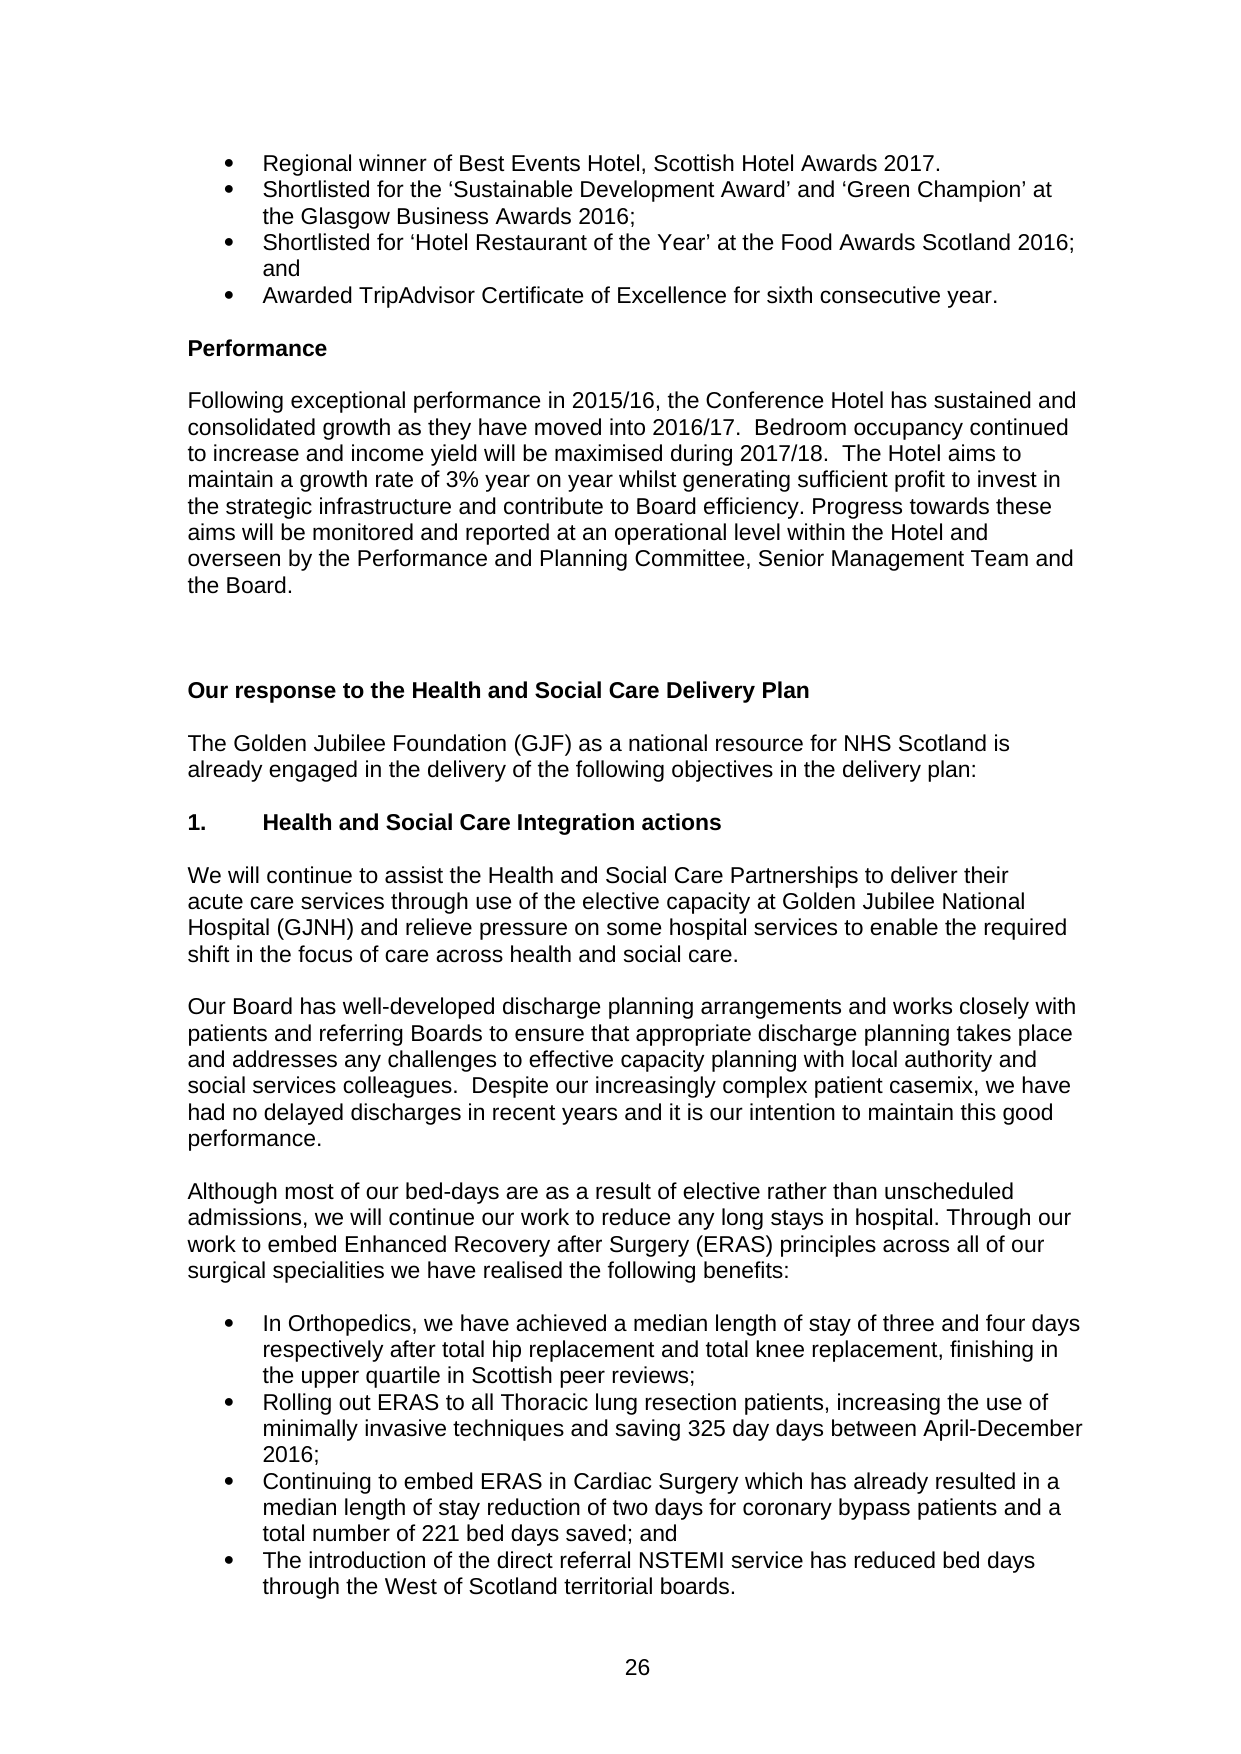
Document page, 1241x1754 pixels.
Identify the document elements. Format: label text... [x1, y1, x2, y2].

list Rolling out ERAS to all Thoracic lung resection patients, increasing the use of minimally invasive techniques and saving 325 day days between April-December 2016; [225, 1389, 1087, 1468]
text Although most of our bed-days are as a result of elective rather than unscheduled admissions, we will continue our work to reduce any long stays in hospital. Through our work to embed Enhanced Recovery after Surgery (ERAS) principles across all of our surgical specialities we have realised the following benefits: [187, 1178, 1087, 1283]
text We will continue to assist the Health and Social Care Partnerships to deliver their acute care services through use of the elective capacity at Golden Jubilee National Hospital (GJNH) and relieve pressure on some hospital services to enable the required shift in the focus of care across health and social care. [187, 862, 1068, 967]
text Following exceptional performance in 2015/16, the Conference Hotel has sustained and consolidated growth as they have moved into 2016/17. Bedroom occupancy continued to increase and income yield will be maximised during 2017/18. The Hotel aims to maintain a growth rate of 3% year on year whilst generating sufficient profit to invest in the strategic infrastructure and contribute to Board efficiency. Progress towards these aims will be monitored and reported at an operational level within the Hotel and overseen by the Performance and Planning Committee, Senior Management Team and the Board. [187, 387, 1087, 598]
list The introduction of the direct referral NSTEMI service has reduced bed days through the West of Scotland territorial boards. [225, 1547, 1087, 1599]
text Performance [187, 334, 1087, 361]
text Our Board has well-developed discharge planning arrangements and works closely with patients and referring Boards to ensure that appropriate discharge planning takes place and addresses any challenges to effective capacity planning with local authority and social services colleagues. Despite our increasingly complex patient casemix, we have had no delayed discharges in recent years and it is our intention to maintain this good performance. [187, 993, 1087, 1151]
list Awarded TripAdvisor Certificate of Excellence for sixth consecutive year. [225, 282, 1087, 308]
list Health and Social Care Integration actions [187, 809, 1068, 835]
list Shortlisted for the ‘Sustainable Development Award’ and ‘Green Champion’ at the Glasgow Business Awards 2016; [225, 176, 1087, 229]
list In Orthopedics, we have achieved a median length of stay of three and four days respectively after total hip replacement and total knee replacement, finishing in the upper quartile in Scottish peer reviews; [225, 1309, 1087, 1389]
text Our response to the Health and Social Care Delivery Plan [187, 677, 1068, 703]
list Regional winner of Best Events Hotel, Scottish Hotel Awards 2017. [225, 150, 1087, 176]
list Continuing to embed ERAS in Cardiac Surgery which has already resulted in a median length of stay reduction of two days for coronary bypass patients and a total number of 221 bed days saved; and [225, 1468, 1087, 1547]
list Shortlisted for ‘Hotel Restaurant of the Year’ at the Food Awards Scotland 2016; and [225, 229, 1087, 282]
text The Golden Jubilee Foundation (GJF) as a national resource for NHS Scotland is already engaged in the delivery of the following objectives in the delivery plan: [187, 730, 1068, 782]
